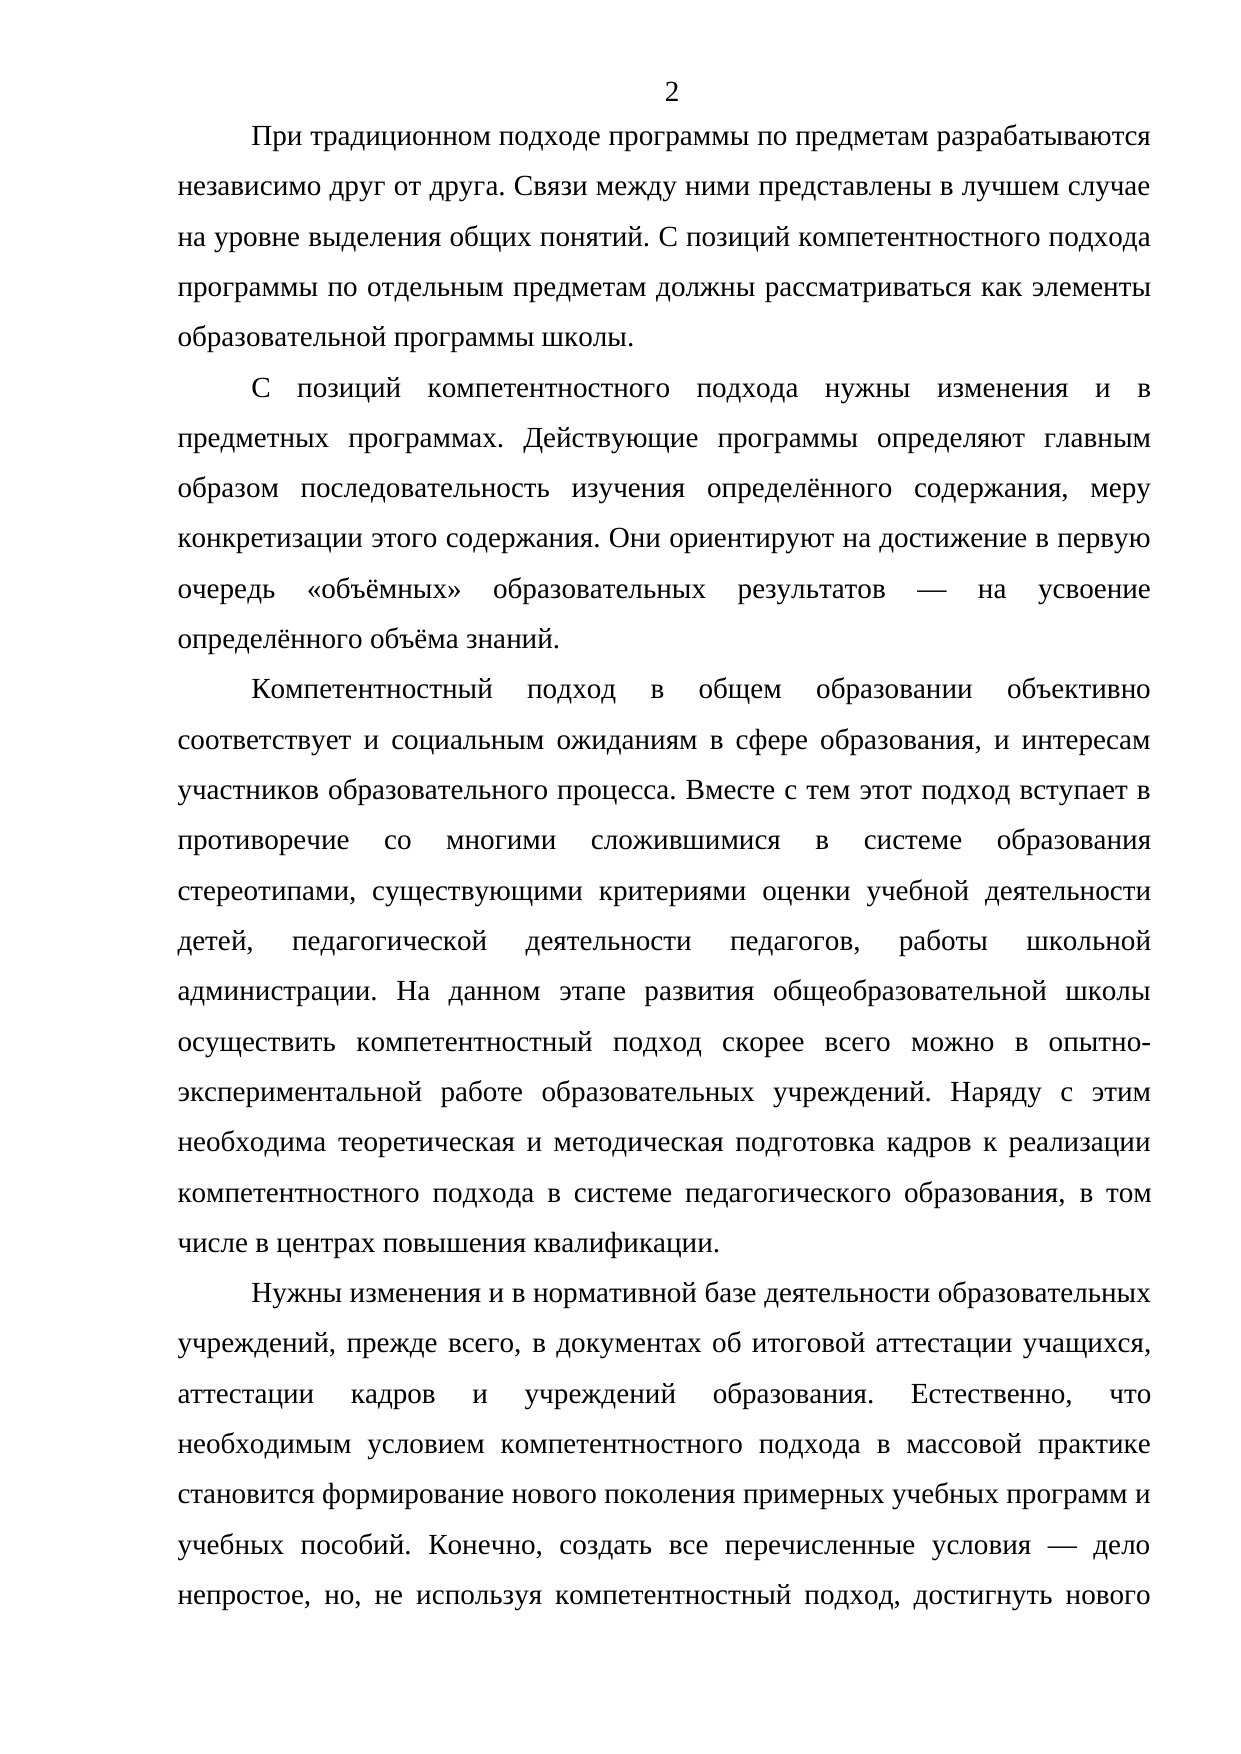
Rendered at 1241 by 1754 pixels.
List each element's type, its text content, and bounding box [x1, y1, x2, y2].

text С позиций компетентностного подхода нужны изменения и в предметных программах. Действующие программы определяют главным образом последовательность изучения определённого содержания, меру конкретизации этого содержания. Они ориентируют на достижение в первую очередь «объёмных» образовательных результатов — на усвоение определённого объёма знаний. [177, 370, 1152, 655]
text Компетентностный подход в общем образовании объективно соответствует и социальным ожиданиям в сфере образования, и интересам участников образовательного процесса. Вместе с тем этот подход вступает в противоречие со многими сложившимися в системе образования стереотипами, существующими критериями оценки учебной деятельности детей, педагогической деятельности педагогов, работы школьной администрации. На данном этапе развития общеобразовательной школы осуществить компетентностный подход скорее всего можно в опытно-экспериментальной работе образовательных учреждений. Наряду с этим необходима теоретическая и методическая подготовка кадров к реализации компетентностного подхода в системе педагогического образования, в том числе в центрах повышения квалификации. [177, 672, 1152, 1258]
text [177, 1275, 1152, 1611]
text При традиционном подходе программы по предметам разрабатываются независимо друг от друга. Связи между ними представлены в лучшем случае на уровне выделения общих понятий. С позиций компетентностного подхода программы по отдельным предметам должны рассматриваться как элементы образовательной программы школы. [177, 118, 1152, 353]
